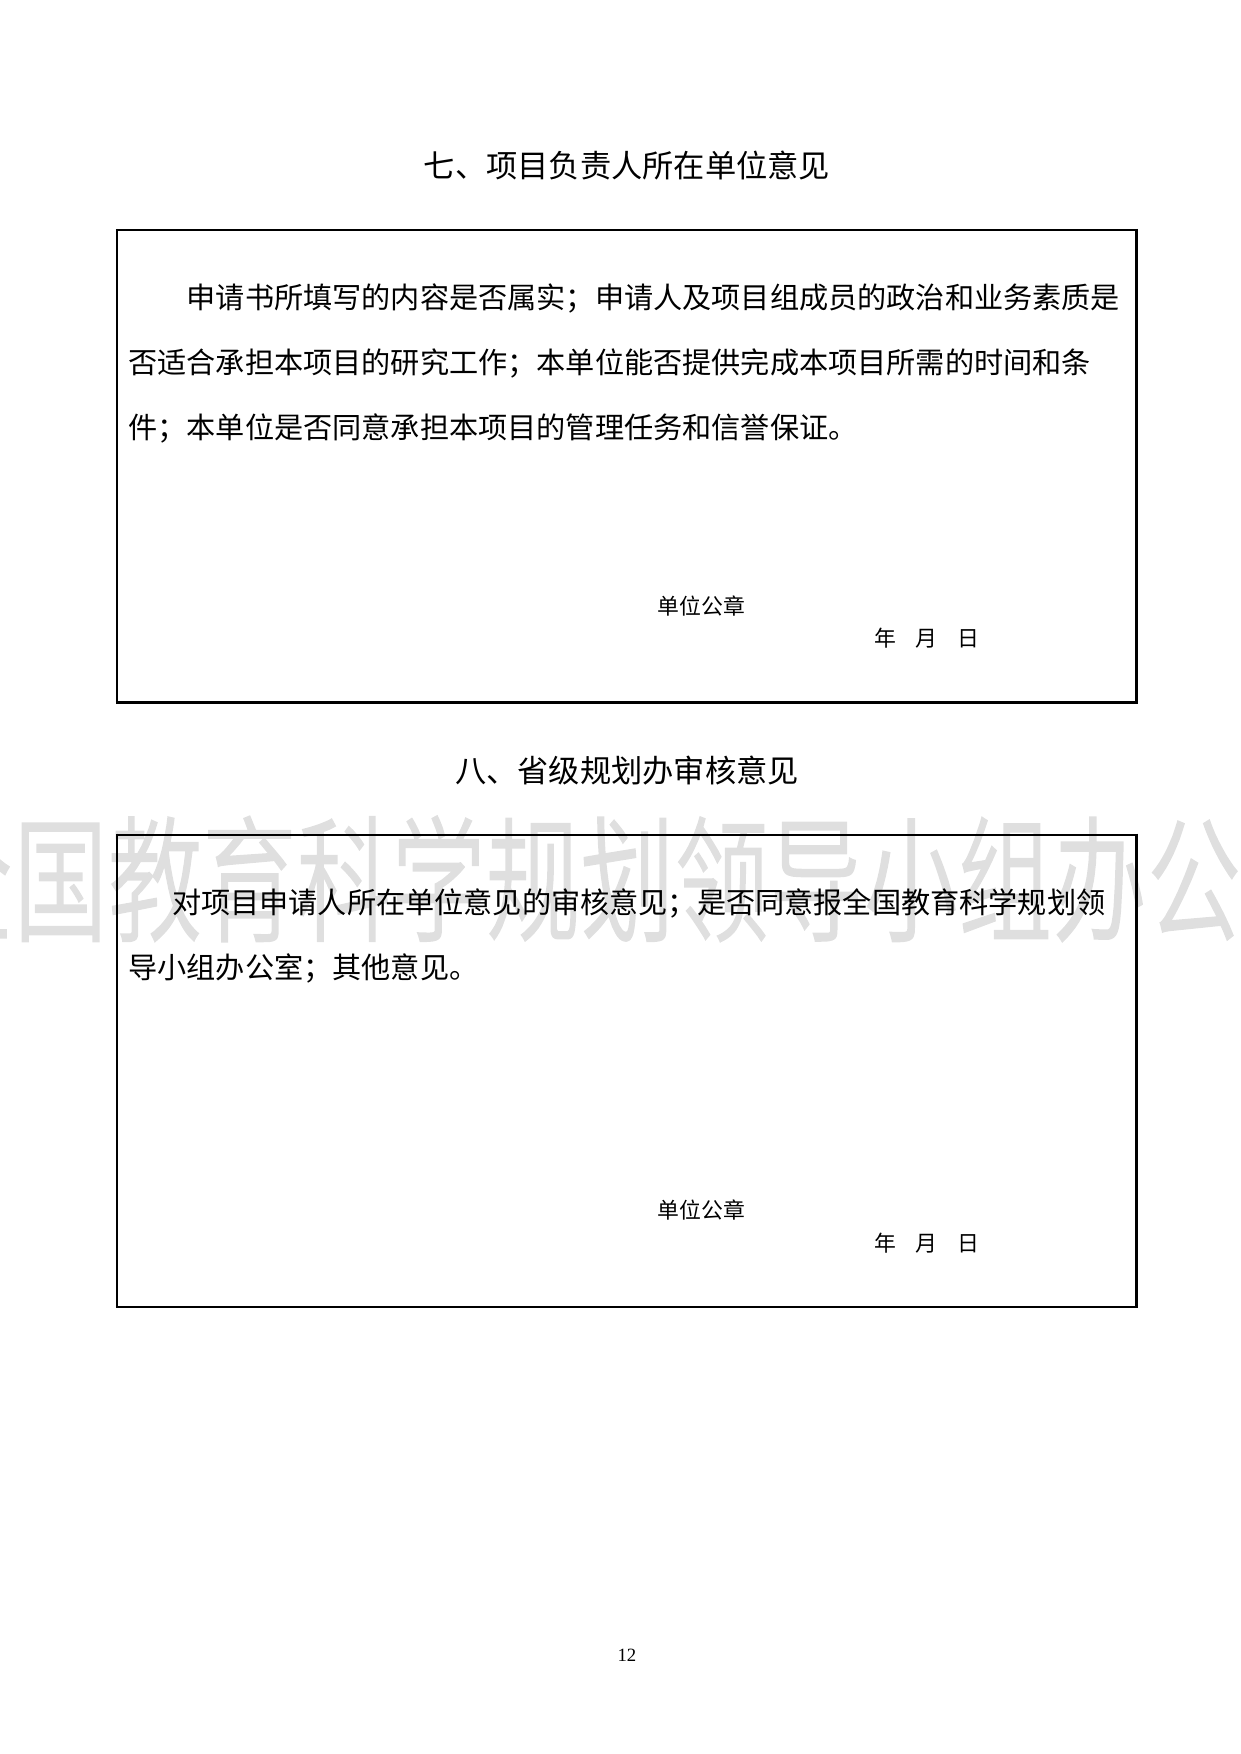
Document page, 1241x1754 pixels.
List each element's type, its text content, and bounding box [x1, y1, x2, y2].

table_header 申请书所填写的内容是否属实；申请人及项目组成员的政治和业务素质是否适合承担本项目的研究工作；本单位能否提供完成本项目所需的时间和条件；本单位是否同意承担本项目的管理任务和信誉保证。 单位公章 年 月 日 [118, 231, 1135, 701]
text 七、项目负责人所在单位意见 [94, 131, 1159, 196]
table_header 对项目申请人所在单位意见的审核意见；是否同意报全国教育科学规划领导小组办公室；其他意见。 单位公章 年 月 日 [118, 836, 1135, 1306]
text 八、省级规划办审核意见 [94, 736, 1159, 801]
